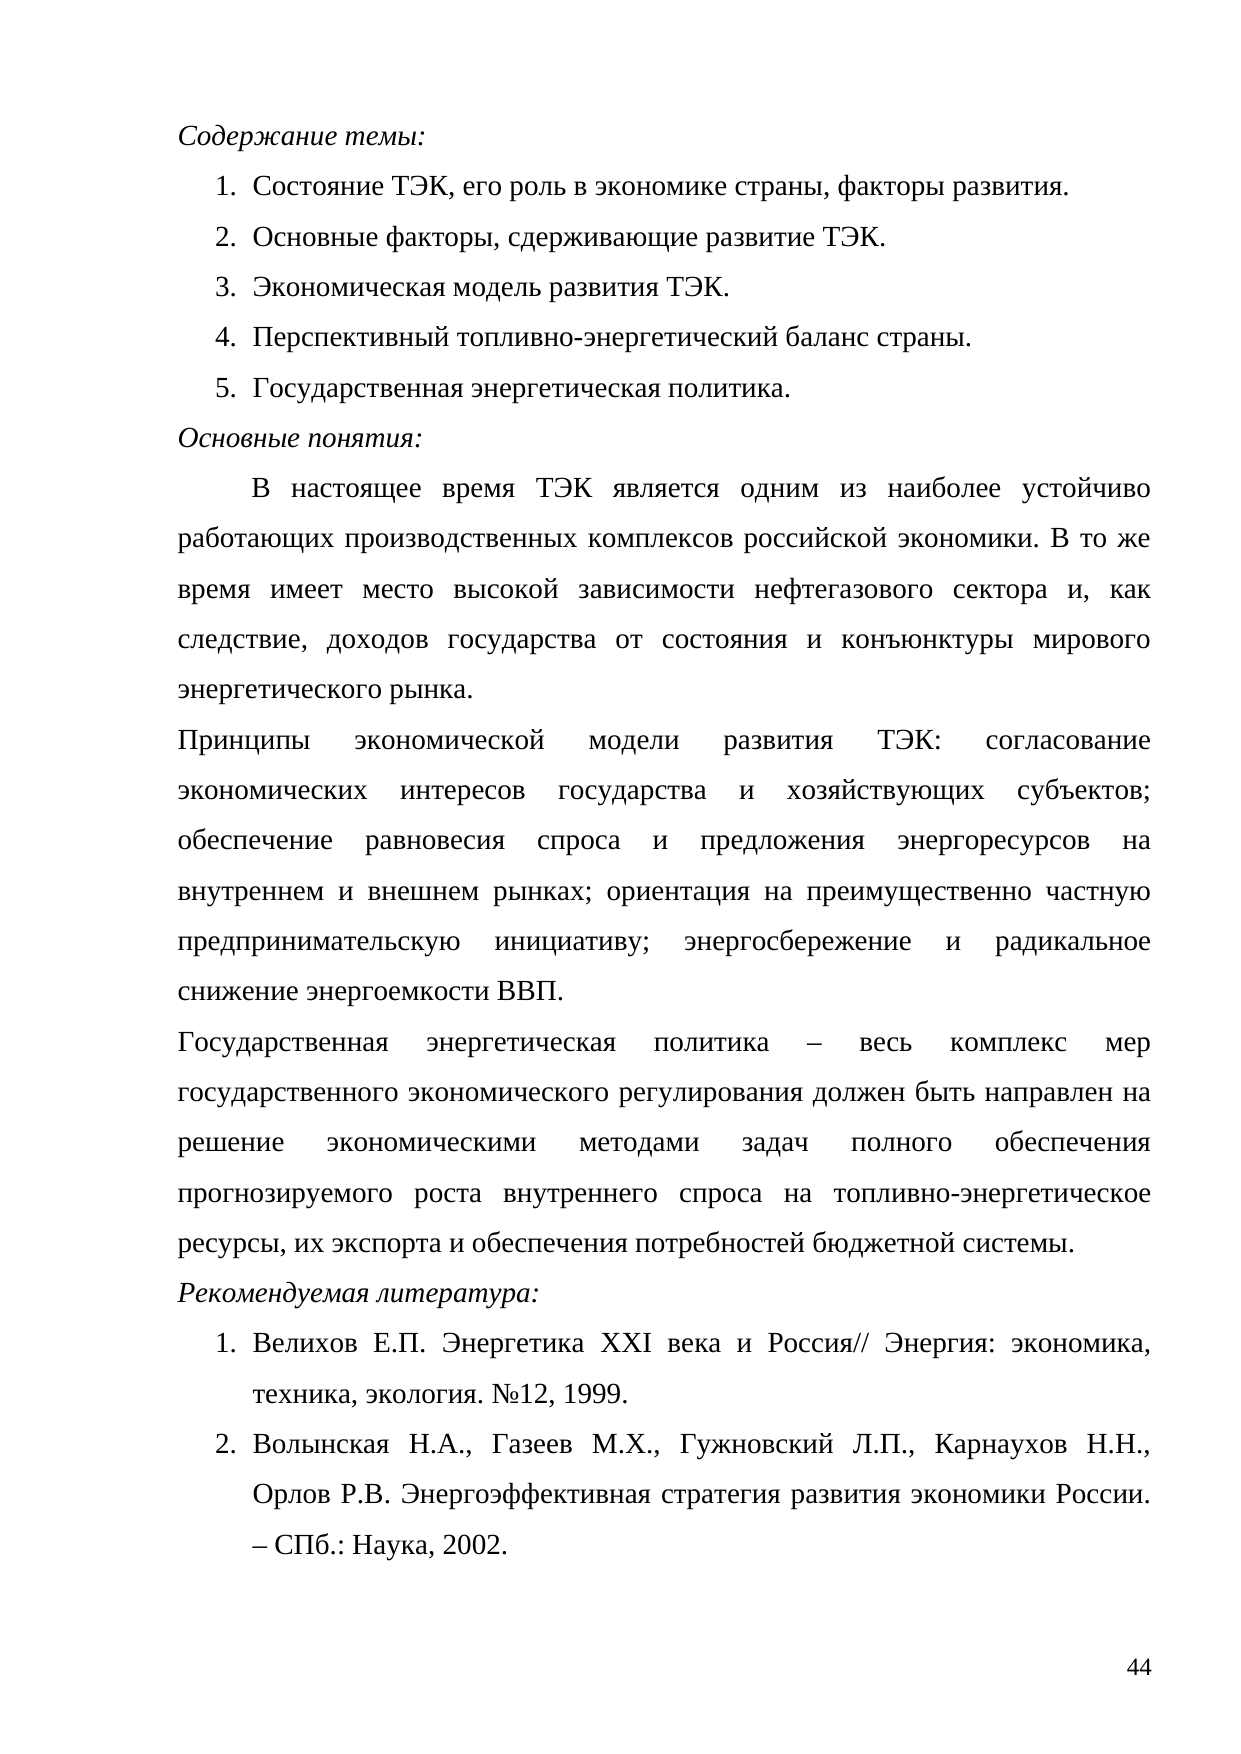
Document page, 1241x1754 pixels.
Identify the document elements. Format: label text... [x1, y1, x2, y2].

list Основные факторы, сдерживающие развитие ТЭК. [215, 219, 1152, 252]
text Принципы экономической модели развития ТЭК: согласование экономических интересов государства и хозяйствующих субъектов; обеспечение равновесия спроса и предложения энергоресурсов на внутреннем и внешнем рынках; ориентация на преимущественно частную предпринимательскую инициативу; энергосбережение и радикальное снижение энергоемкости ВВП. [177, 722, 1152, 1007]
list Государственная энергетическая политика. [215, 370, 1152, 403]
list Экономическая модель развития ТЭК. [215, 269, 1152, 303]
list Волынская Н.А., Газеев М.Х., Гужновский Л.П., Карнаухов Н.Н., Орлов Р.В. Энергоэффективная стратегия развития экономики России. – СПб.: Наука, 2002. [215, 1426, 1152, 1560]
text Основные понятия: [177, 420, 1152, 453]
list Перспективный топливно-энергетический баланс страны. [215, 319, 1152, 353]
list Состояние ТЭК, его роль в экономике страны, факторы развития. [215, 168, 1152, 202]
text Государственная энергетическая политика – весь комплекс мер государственного экономического регулирования должен быть направлен на решение экономическими методами задач полного обеспечения прогнозируемого роста внутреннего спроса на топливно-энергетическое ресурсы, их экспорта и обеспечения потребностей бюджетной системы. [177, 1024, 1152, 1258]
text Содержание темы: [177, 118, 1152, 152]
list Велихов Е.П. Энергетика XXI века и Россия// Энергия: экономика, техника, экология. №12, 1999. [215, 1326, 1152, 1409]
text В настоящее время ТЭК является одним из наиболее устойчиво работающих производственных комплексов российской экономики. В то же время имеет место высокой зависимости нефтегазового сектора и, как следствие, доходов государства от состояния и конъюнктуры мирового энергетического рынка. [177, 470, 1152, 705]
text Рекомендуемая литература: [177, 1275, 1152, 1309]
